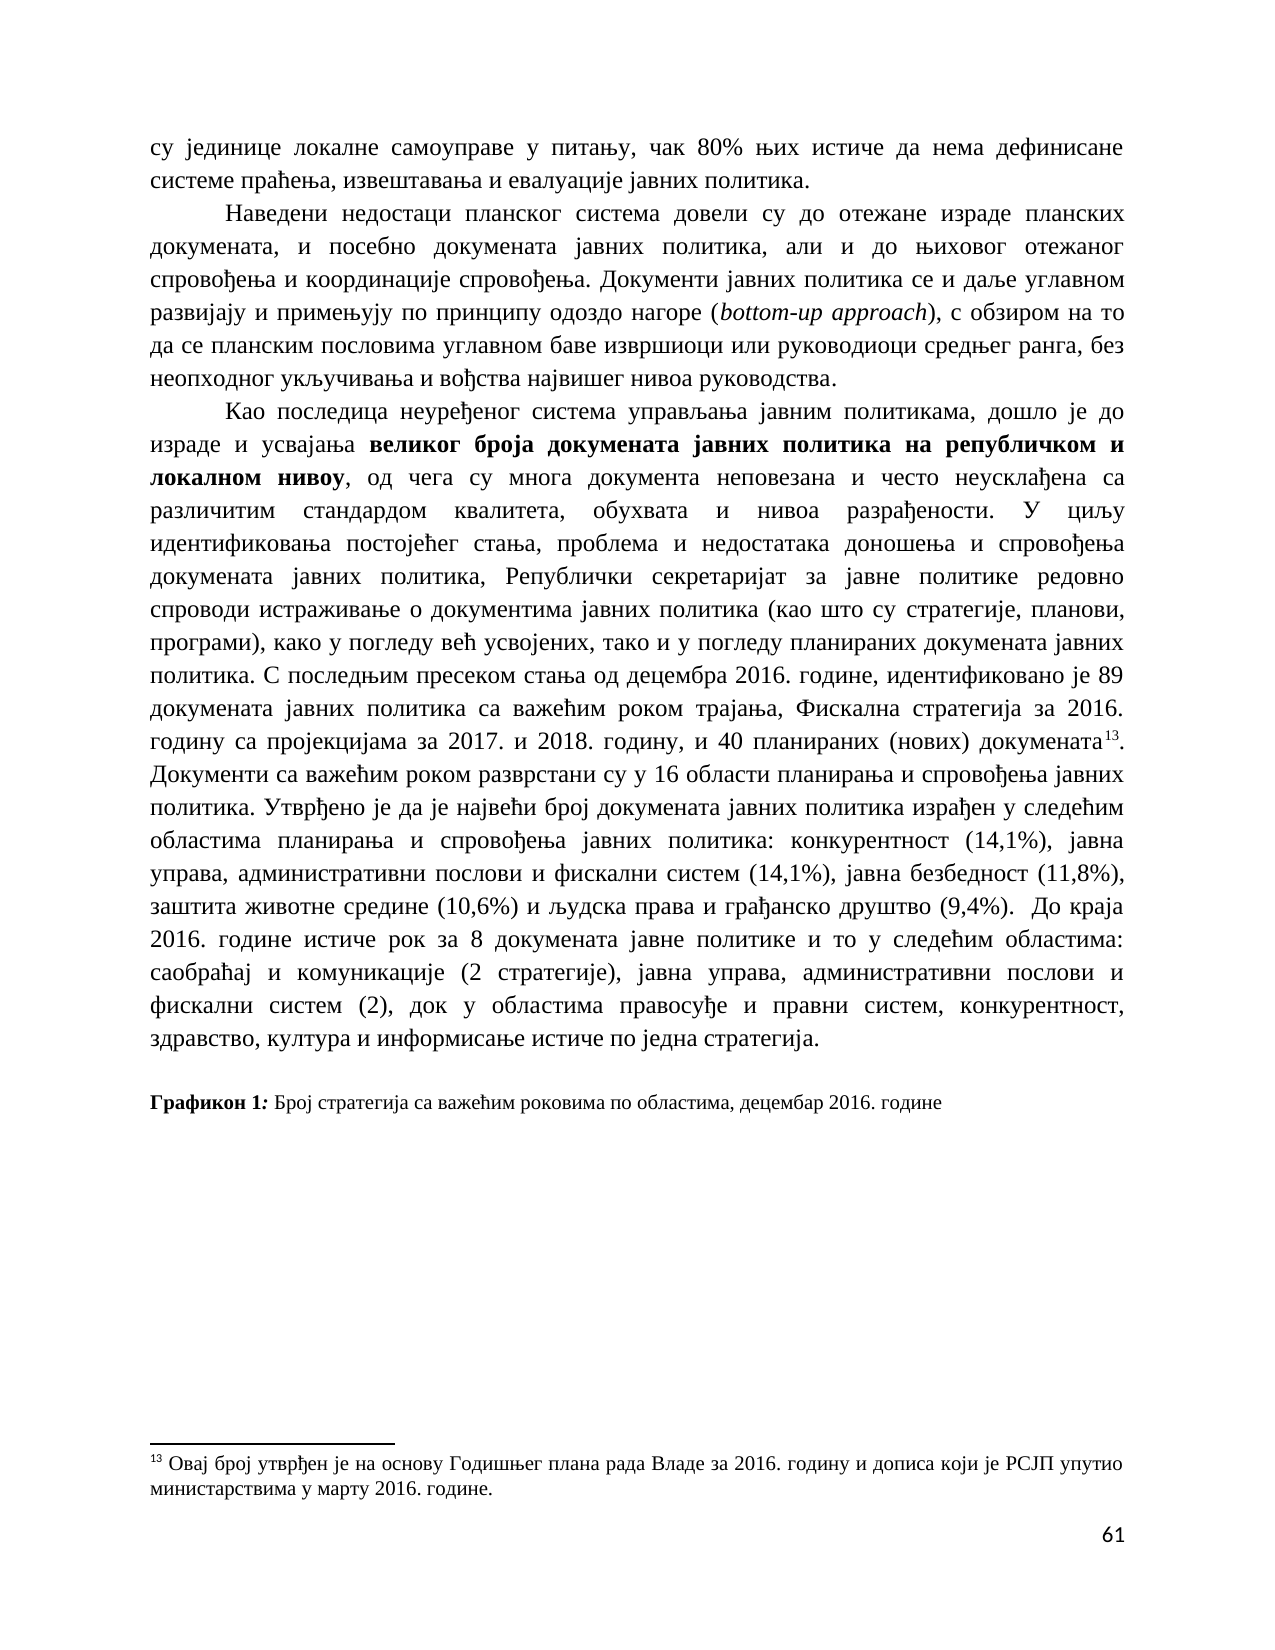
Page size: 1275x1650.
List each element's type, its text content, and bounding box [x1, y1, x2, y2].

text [150, 132, 1125, 194]
text Наведени недостаци планског система довели су до отежане израде планских докумената, и посебно докумената јавних политика, али и до њиховог отежаног спровођења и координације спровођења. Документи јавних политика се и даље углавном развијају и примењују по принципу одоздо нагоре (bottom-up approach), с обзиром на то да се планским пословима углавном баве извршиоци или руководиоци средњег ранга, без неопходног укључивања и вођства највишег нивоа руководства. [150, 198, 1125, 392]
text Као последица неуређеног система управљања јавним политикама, дошло је до израде и усвајања великог броја докумената јавних политика на републичком и локалном нивоу, од чега су многа документа неповезана и често неусклађена са различитим стандардом квалитета, обухвата и нивоа разрађености. У циљу идентификовања постојећег стања, проблема и недостатака доношења и спровођења докумената јавних политика, Републички секретаријат за јавне политике редовно спроводи истраживање о документима јавних политика (као што су стратегије, планови, програми), како у погледу већ усвојених, тако и у погледу планираних докумената јавних политика. С последњим пресеком стања од децембра 2016. године, идентификовано је 89 докумената јавних политика са важећим роком трајања, Фискална стратегија за 2016. годину са пројекцијама за 2017. и 2018. годину, и 40 планираних (нових) докумената. Документи са важећим роком разврстани су у 16 области планирања и спровођења јавних политика. Утврђено је да је највећи број докумената јавних политика израђен у следећим областима планирања и спровођења јавних политика: конкурентност (14,1%), јавна управа, административни послови и фискални систем (14,1%), јавна безбедност (11,8%), заштита животне средине (10,6%) и људска права и грађанско друштво (9,4%). До краја 2016. године истиче рок за 8 докумената јавне политике и то у следећим областима: саобраћај и комуникације (2 стратегије), јавна управа, административни послови и фискални систем (2), док у областима правосуђе и правни систем, конкурентност, здравство, култура и информисање истиче по једна стратегијa. [150, 396, 1125, 1052]
text Графикон 1: Број стратегија са важећим роковима по областима, децембар 2016. године [150, 1089, 1125, 1114]
